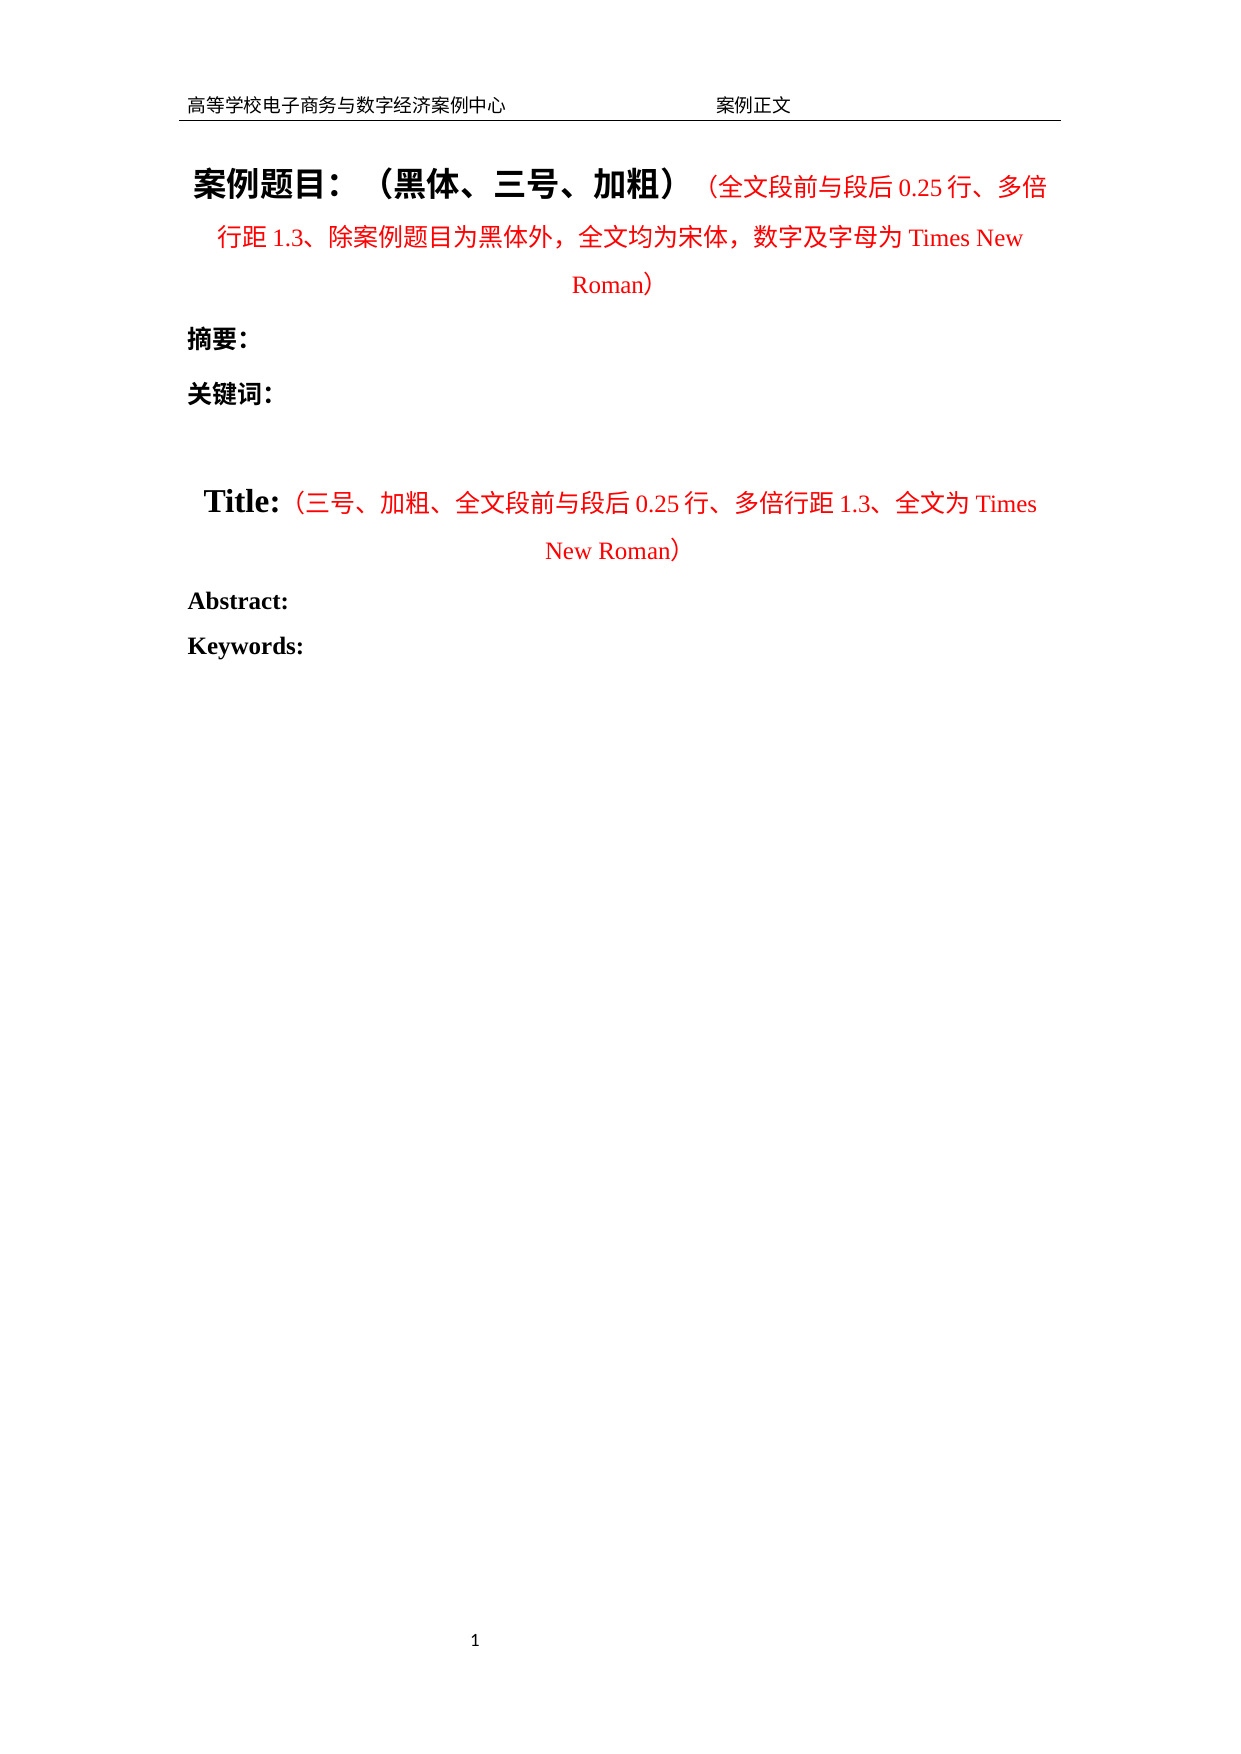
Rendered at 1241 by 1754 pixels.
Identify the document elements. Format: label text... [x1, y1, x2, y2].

text 摘要： [187, 319, 1053, 356]
text Title:（三号、加粗、全文段前与段后0.25行、多倍行距1.3、全文为Times New Roman） [187, 482, 1053, 567]
text Abstract: [187, 586, 1053, 615]
text Keywords: [187, 631, 1053, 660]
text 关键词： [187, 375, 1053, 411]
text 案例题目：（黑体、三号、加粗）（全文段前与段后0.25行、多倍行距1.3、除案例题目为黑体外，全文均为宋体，数字及字母为Times New Roman） [187, 158, 1053, 301]
